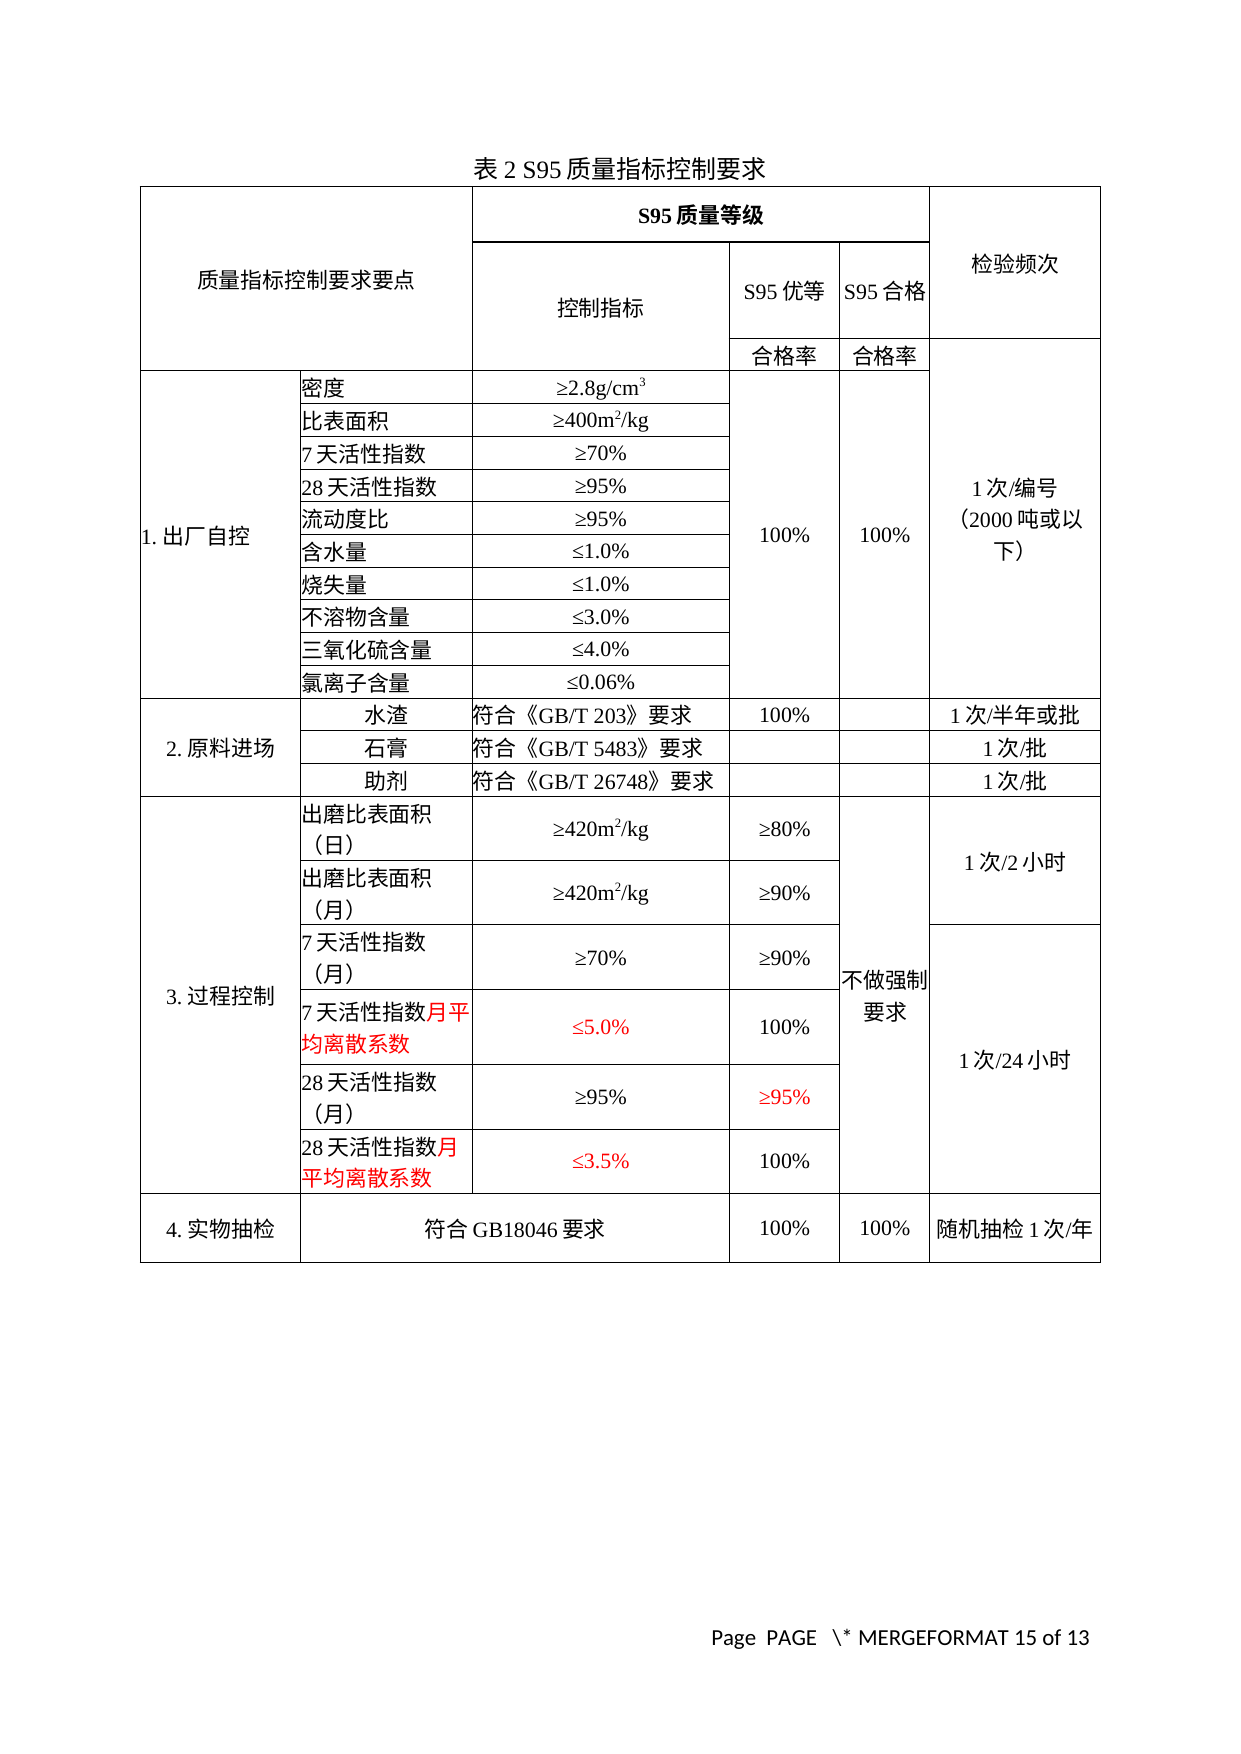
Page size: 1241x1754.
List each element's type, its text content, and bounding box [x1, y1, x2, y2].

table_cell 助剂 [301, 764, 472, 796]
table_cell 1次/编号 （2000吨或以下） [930, 339, 1100, 697]
table_cell ≥420m2/kg [473, 861, 729, 924]
table_cell ≥80% [730, 797, 839, 860]
table_cell [730, 731, 839, 763]
table_cell 含水量 [301, 535, 472, 567]
table_cell 1次/半年或批 [930, 699, 1100, 730]
table_cell [840, 764, 929, 796]
table_cell 100% [730, 990, 839, 1064]
table_cell 合格率 [840, 339, 929, 370]
table_cell 出磨比表面积（月） [301, 861, 472, 924]
table_cell 符合《GB/T 5483》要求 [473, 731, 729, 763]
table_cell ≥95% [473, 470, 729, 501]
table_cell 3. 过程控制 [141, 797, 300, 1193]
table_cell 不溶物含量 [301, 600, 472, 632]
table_cell ≤1.0% [473, 535, 729, 567]
table_cell 100% [730, 371, 839, 697]
table_cell S95合格 [840, 243, 929, 338]
table_cell S95优等 [730, 243, 839, 338]
table_cell ≥70% [473, 925, 729, 989]
table_cell 随机抽检1次/年 [930, 1194, 1100, 1262]
table_cell 100% [840, 1194, 929, 1262]
table_cell 比表面积 [301, 404, 472, 436]
table_cell 7天活性指数 [301, 437, 472, 468]
table_cell ≥70% [473, 437, 729, 468]
table_cell ≥95% [473, 502, 729, 534]
table_cell ≥90% [730, 925, 839, 989]
table_cell 2. 原料进场 [141, 699, 300, 796]
table_cell ≥420m2/kg [473, 797, 729, 860]
table_cell 符合《GB/T 26748》要求 [473, 764, 729, 796]
table_cell ≥2.8g/cm3 [473, 371, 729, 403]
table_cell 100% [730, 699, 839, 730]
list 表2 S95质量指标控制要求 [150, 150, 1090, 186]
table_cell 1次/24小时 [930, 925, 1100, 1193]
table_cell 28天活性指数 [301, 470, 472, 501]
table_cell 水渣 [301, 699, 472, 730]
table_header 质量指标控制要求要点 [141, 187, 472, 370]
table_cell ≤1.0% [473, 568, 729, 599]
table_cell 100% [730, 1194, 839, 1262]
table_cell [840, 731, 929, 763]
table_header 检验频次 [930, 187, 1100, 338]
table_cell 100% [840, 371, 929, 697]
table_header S95质量等级 [473, 187, 929, 241]
table_cell 7天活性指数月平均离散系数 [301, 990, 472, 1064]
table_cell 氯离子含量 [301, 666, 472, 697]
table_cell ≤0.06% [473, 666, 729, 697]
table_cell 出磨比表面积（日） [301, 797, 472, 860]
table_cell 1次/批 [930, 764, 1100, 796]
table_cell ≥95% [473, 1065, 729, 1128]
table_cell 符合《GB/T 203》要求 [473, 699, 729, 730]
table_cell 28天活性指数月平均离散系数 [301, 1130, 472, 1193]
table_cell 合格率 [730, 339, 839, 370]
table_cell 1. 出厂自控 [141, 371, 300, 697]
table_cell 1次/批 [930, 731, 1100, 763]
table_cell ≥400m2/kg [473, 404, 729, 436]
table_cell ≤3.5% [473, 1130, 729, 1193]
table_cell 28天活性指数（月） [301, 1065, 472, 1128]
table_cell 不做强制要求 [840, 797, 929, 1193]
table_cell 1次/2小时 [930, 797, 1100, 924]
table_cell [730, 764, 839, 796]
table_cell 流动度比 [301, 502, 472, 534]
table_cell 石膏 [301, 731, 472, 763]
table_cell 4. 实物抽检 [141, 1194, 300, 1262]
table_cell ≤5.0% [473, 990, 729, 1064]
table_cell 7天活性指数（月） [301, 925, 472, 989]
table_cell 三氧化硫含量 [301, 633, 472, 665]
table_cell ≥95% [730, 1065, 839, 1128]
table_cell ≤3.0% [473, 600, 729, 632]
table_cell 密度 [301, 371, 472, 403]
table_cell ≥90% [730, 861, 839, 924]
table_cell ≤4.0% [473, 633, 729, 665]
table_cell 控制指标 [473, 243, 729, 370]
table_cell [840, 699, 929, 730]
table_cell 烧失量 [301, 568, 472, 599]
table_cell 100% [730, 1130, 839, 1193]
table_cell 符合GB18046要求 [301, 1194, 729, 1262]
